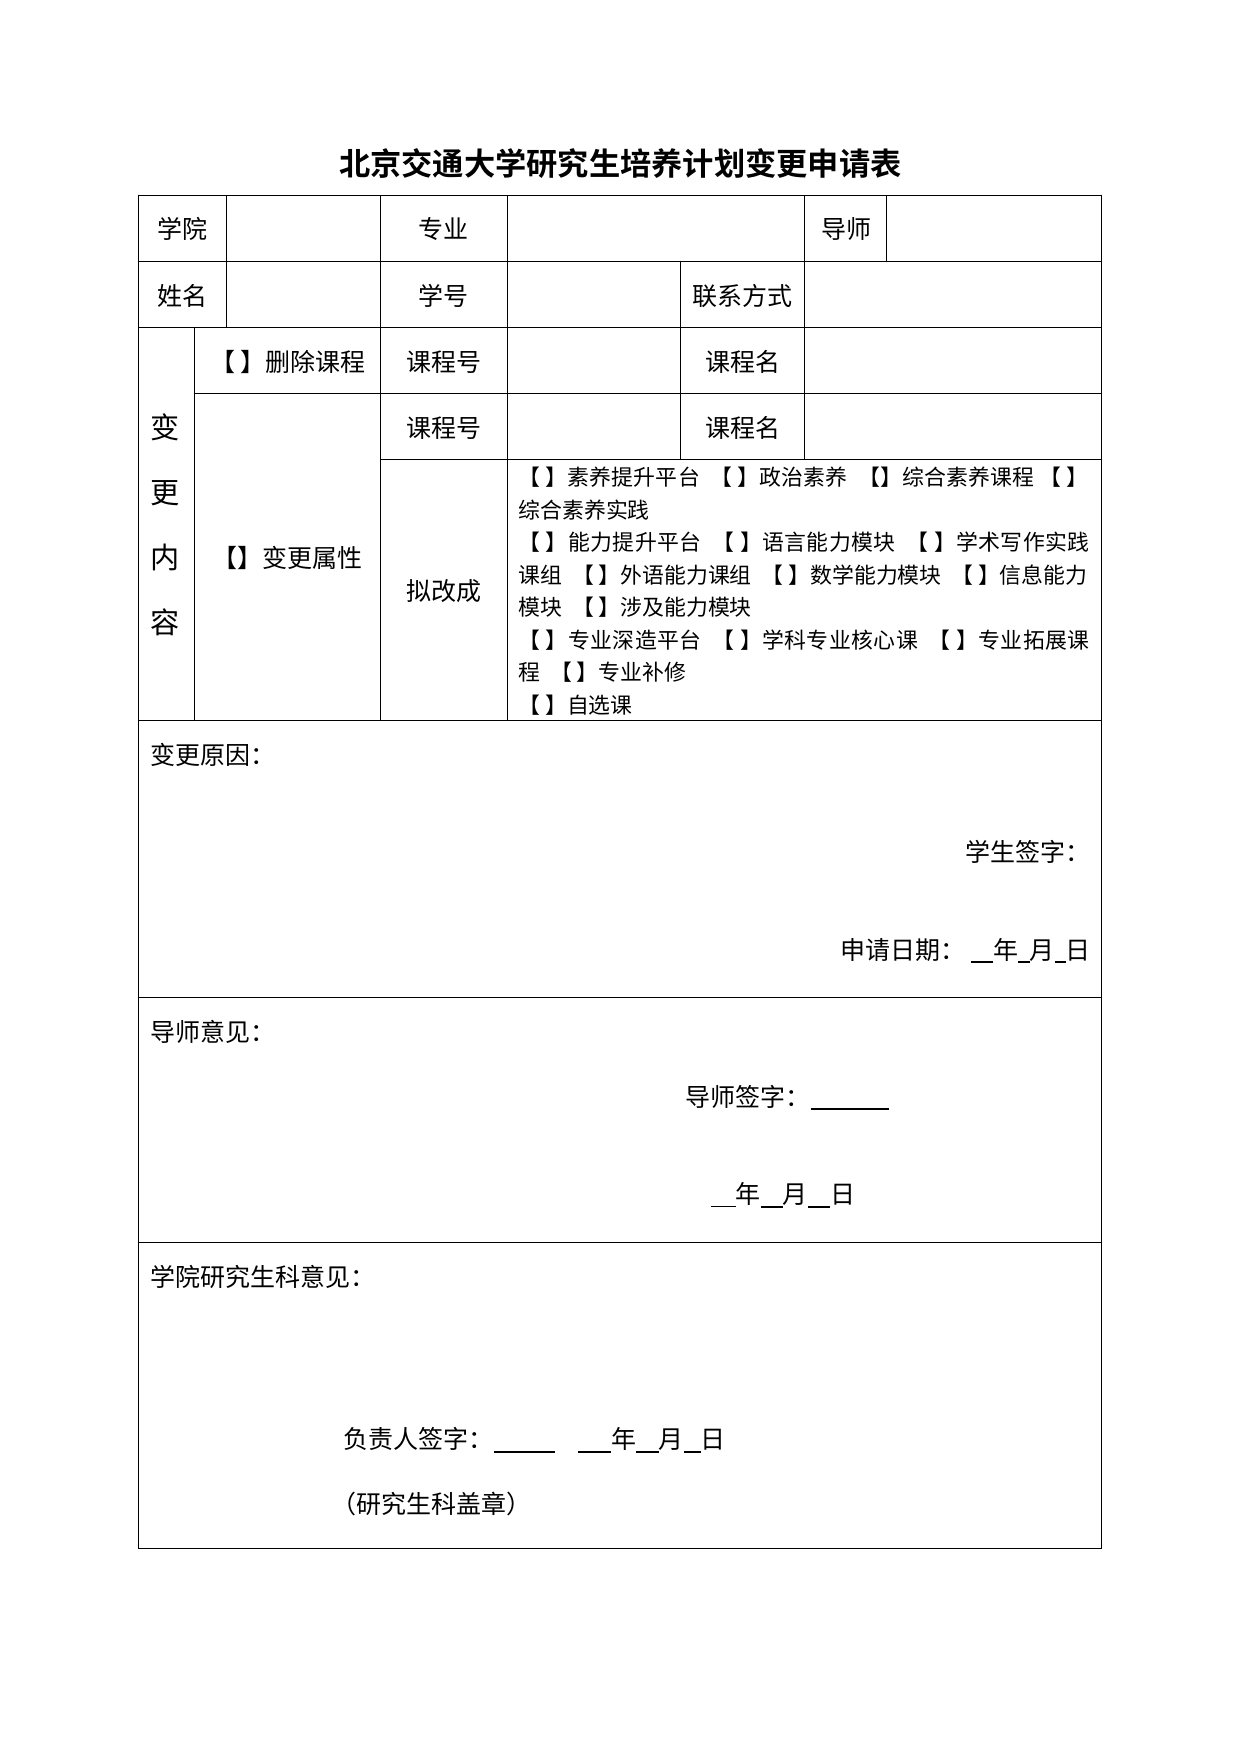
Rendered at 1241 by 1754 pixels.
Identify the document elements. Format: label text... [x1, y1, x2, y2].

table_cell [805, 262, 1101, 327]
table_cell 【 】素养提升平台 【 】政治素养 【】综合素养课程 【 】综合素养实践 【 】能力提升平台 【 】语言能力模块 【 】学术写作实践课组 【 】外语能力课组 【 】数学能力模块 【 】信息能力模块 【 】涉及能力模块 【 】专业深造平台 【 】学科专业核心课 【 】专业拓展课程 【 】专业补修 【 】自选课 [508, 460, 1101, 720]
table_cell 导师意见： [139, 998, 649, 1242]
table_cell 【】变更属性 [195, 394, 380, 720]
table_cell 【 】删除课程 [195, 328, 380, 393]
text 北京交通大学研究生培养计划变更申请表 [118, 129, 1122, 194]
table_header [508, 196, 804, 261]
table_cell 课程名 [681, 328, 804, 393]
table_cell 变更内容 [139, 328, 194, 720]
table_header [887, 196, 1101, 261]
table_cell [508, 394, 680, 459]
table_cell 拟改成 [381, 460, 507, 720]
table_header 专业 [381, 196, 507, 261]
table_header 导师 [805, 196, 886, 261]
table_cell [805, 394, 1101, 459]
table_header [227, 196, 380, 261]
table_cell [508, 328, 680, 393]
table_cell 联系方式 [681, 262, 804, 327]
table_cell [227, 262, 380, 327]
table_cell 变更原因： 学生签字： 申请日期： 年 月 日 [139, 721, 1101, 997]
table_cell 姓名 [139, 262, 226, 327]
table_cell [805, 328, 1101, 393]
table_cell 课程号 [381, 328, 507, 393]
table_cell 学院研究生科意见： 负责人签字： 年 月 日 （研究生科盖章） [139, 1243, 1101, 1548]
table_cell 课程名 [681, 394, 804, 459]
table_cell 课程号 [381, 394, 507, 459]
table_cell 学号 [381, 262, 507, 327]
table_cell [508, 262, 680, 327]
table_header 学院 [139, 196, 226, 261]
table_cell 导师签字： 年 月 日 [649, 998, 1101, 1242]
